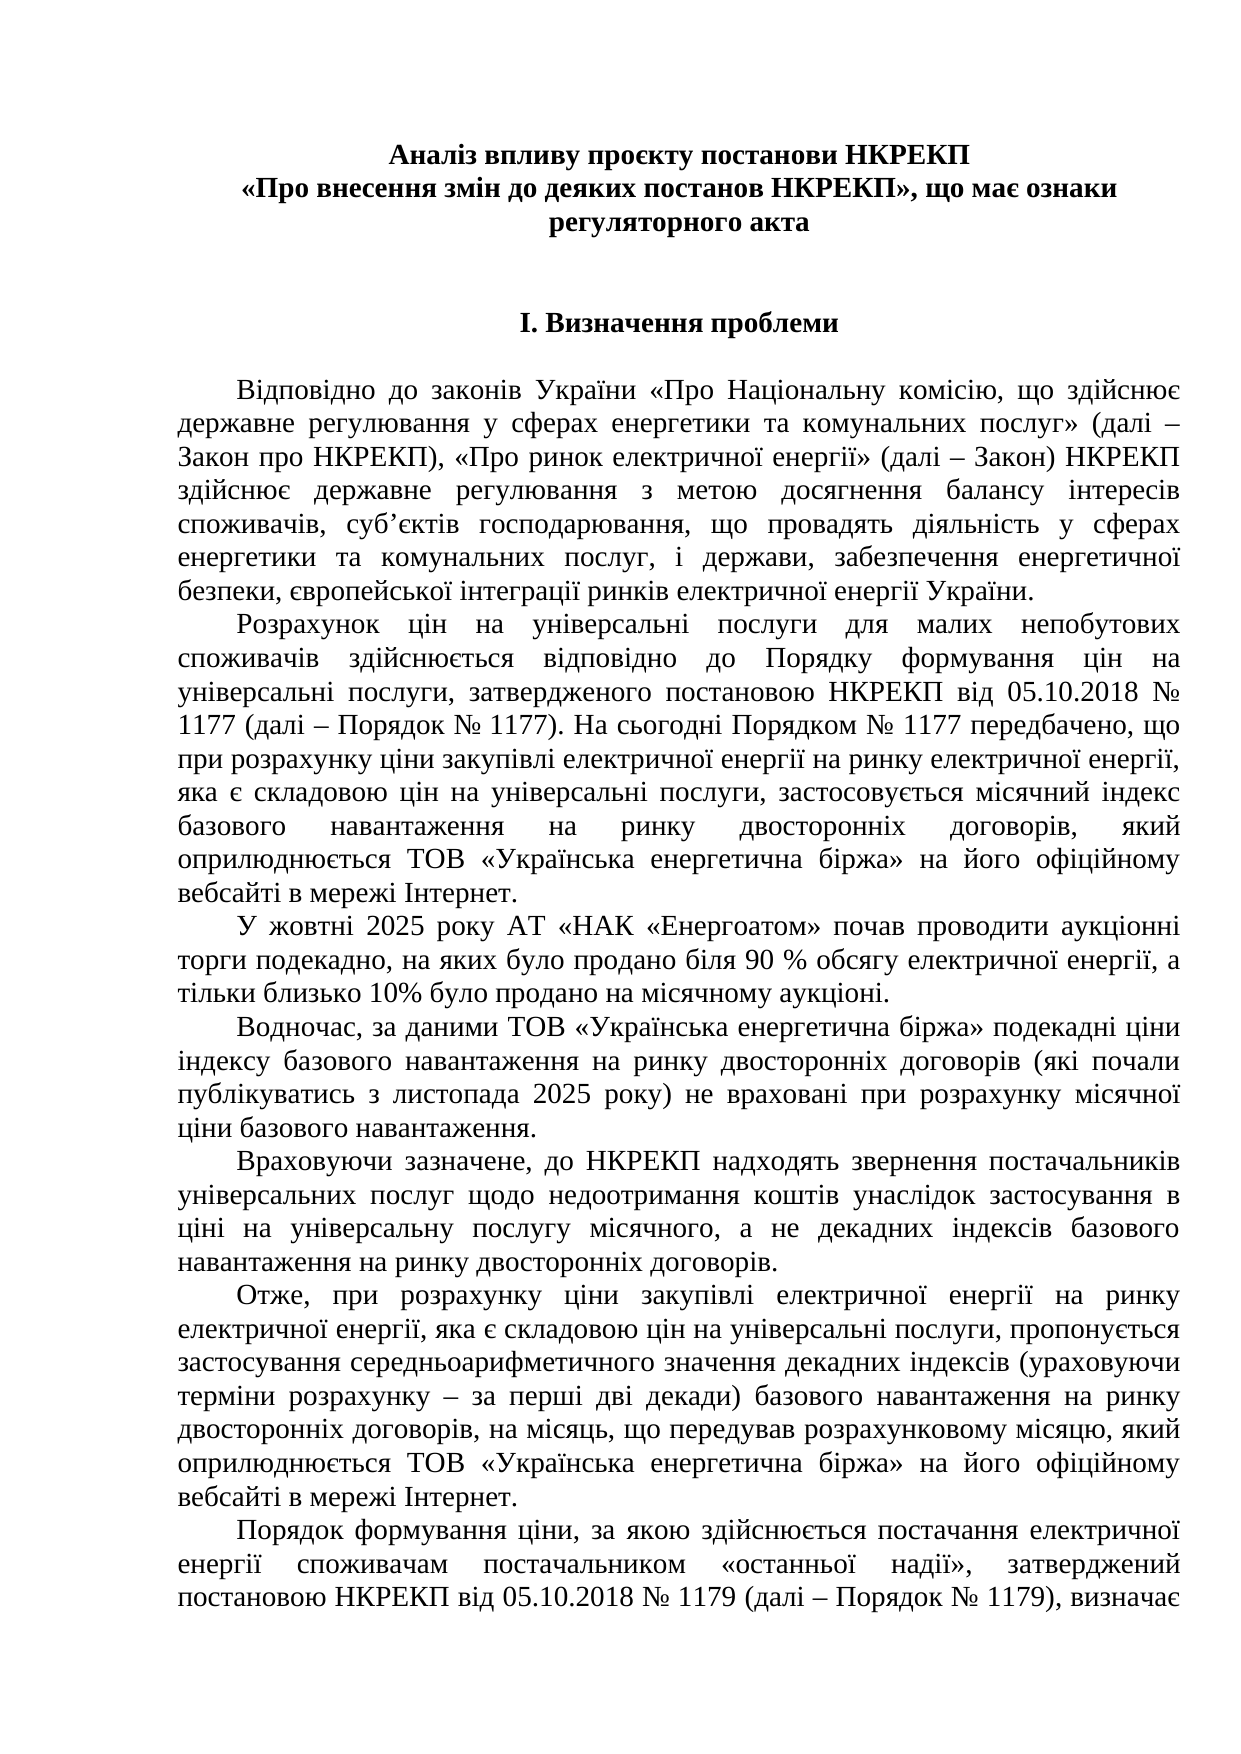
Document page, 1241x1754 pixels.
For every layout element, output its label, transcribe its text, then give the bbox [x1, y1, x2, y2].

text У жовтні 2025 року АТ «НАК «Енергоатом» почав проводити аукціонні торги подекадно, на яких було продано біля 90 % обсягу електричної енергії, а тільки близько 10% було продано на місячному аукціоні. [177, 908, 1181, 1009]
text «Про внесення змін до деяких постанов НКРЕКП», що має ознаки регуляторного акта [177, 171, 1181, 238]
text I. Визначення проблеми [177, 305, 1181, 338]
text Відповідно до законів України «Про Національну комісію, що здійснює державне регулювання у сферах енергетики та комунальних послуг» (далі – Закон про НКРЕКП), «Про ринок електричної енергії» (далі – Закон) НКРЕКП здійснює державне регулювання з метою досягнення балансу інтересів споживачів, суб’єктів господарювання, що провадять діяльність у сферах енергетики та комунальних послуг, і держави, забезпечення енергетичної безпеки, європейської інтеграції ринків електричної енергії України. [177, 372, 1181, 607]
text Враховуючи зазначене, до НКРЕКП надходять звернення постачальників універсальних послуг щодо недоотримання коштів унаслідок застосування в ціні на універсальну послугу місячного, а не декадних індексів базового навантаження на ринку двосторонніх договорів. [177, 1143, 1181, 1277]
text Водночас, за даними ТОВ «Українська енергетична біржа» подекадні ціни індексу базового навантаження на ринку двосторонніх договорів (які почали публікуватись з листопада 2025 року) не враховані при розрахунку місячної ціни базового навантаження. [177, 1009, 1181, 1143]
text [177, 1512, 1181, 1613]
text Аналіз впливу проєкту постанови НКРЕКП [177, 137, 1181, 171]
text Отже, при розрахунку ціни закупівлі електричної енергії на ринку електричної енергії, яка є складовою цін на універсальні послуги, пропонується застосування середньоарифметичного значення декадних індексів (ураховуючи терміни розрахунку – за перші дві декади) базового навантаження на ринку двосторонніх договорів, на місяць, що передував розрахунковому місяцю, який оприлюднюється ТОВ «Українська енергетична біржа» на його офіційному вебсайті в мережі Інтернет. [177, 1277, 1181, 1512]
text Розрахунок цін на універсальні послуги для малих непобутових споживачів здійснюється відповідно до Порядку формування цін на універсальні послуги, затвердженого постановою НКРЕКП від 05.10.2018 № 1177 (далі – Порядок № 1177). На сьогодні Порядком № 1177 передбачено, що при розрахунку ціни закупівлі електричної енергії на ринку електричної енергії, яка є складовою цін на універсальні послуги, застосовується місячний індекс базового навантаження на ринку двосторонніх договорів, який оприлюднюється ТОВ «Українська енергетична біржа» на його офіційному вебсайті в мережі Інтернет. [177, 607, 1181, 908]
